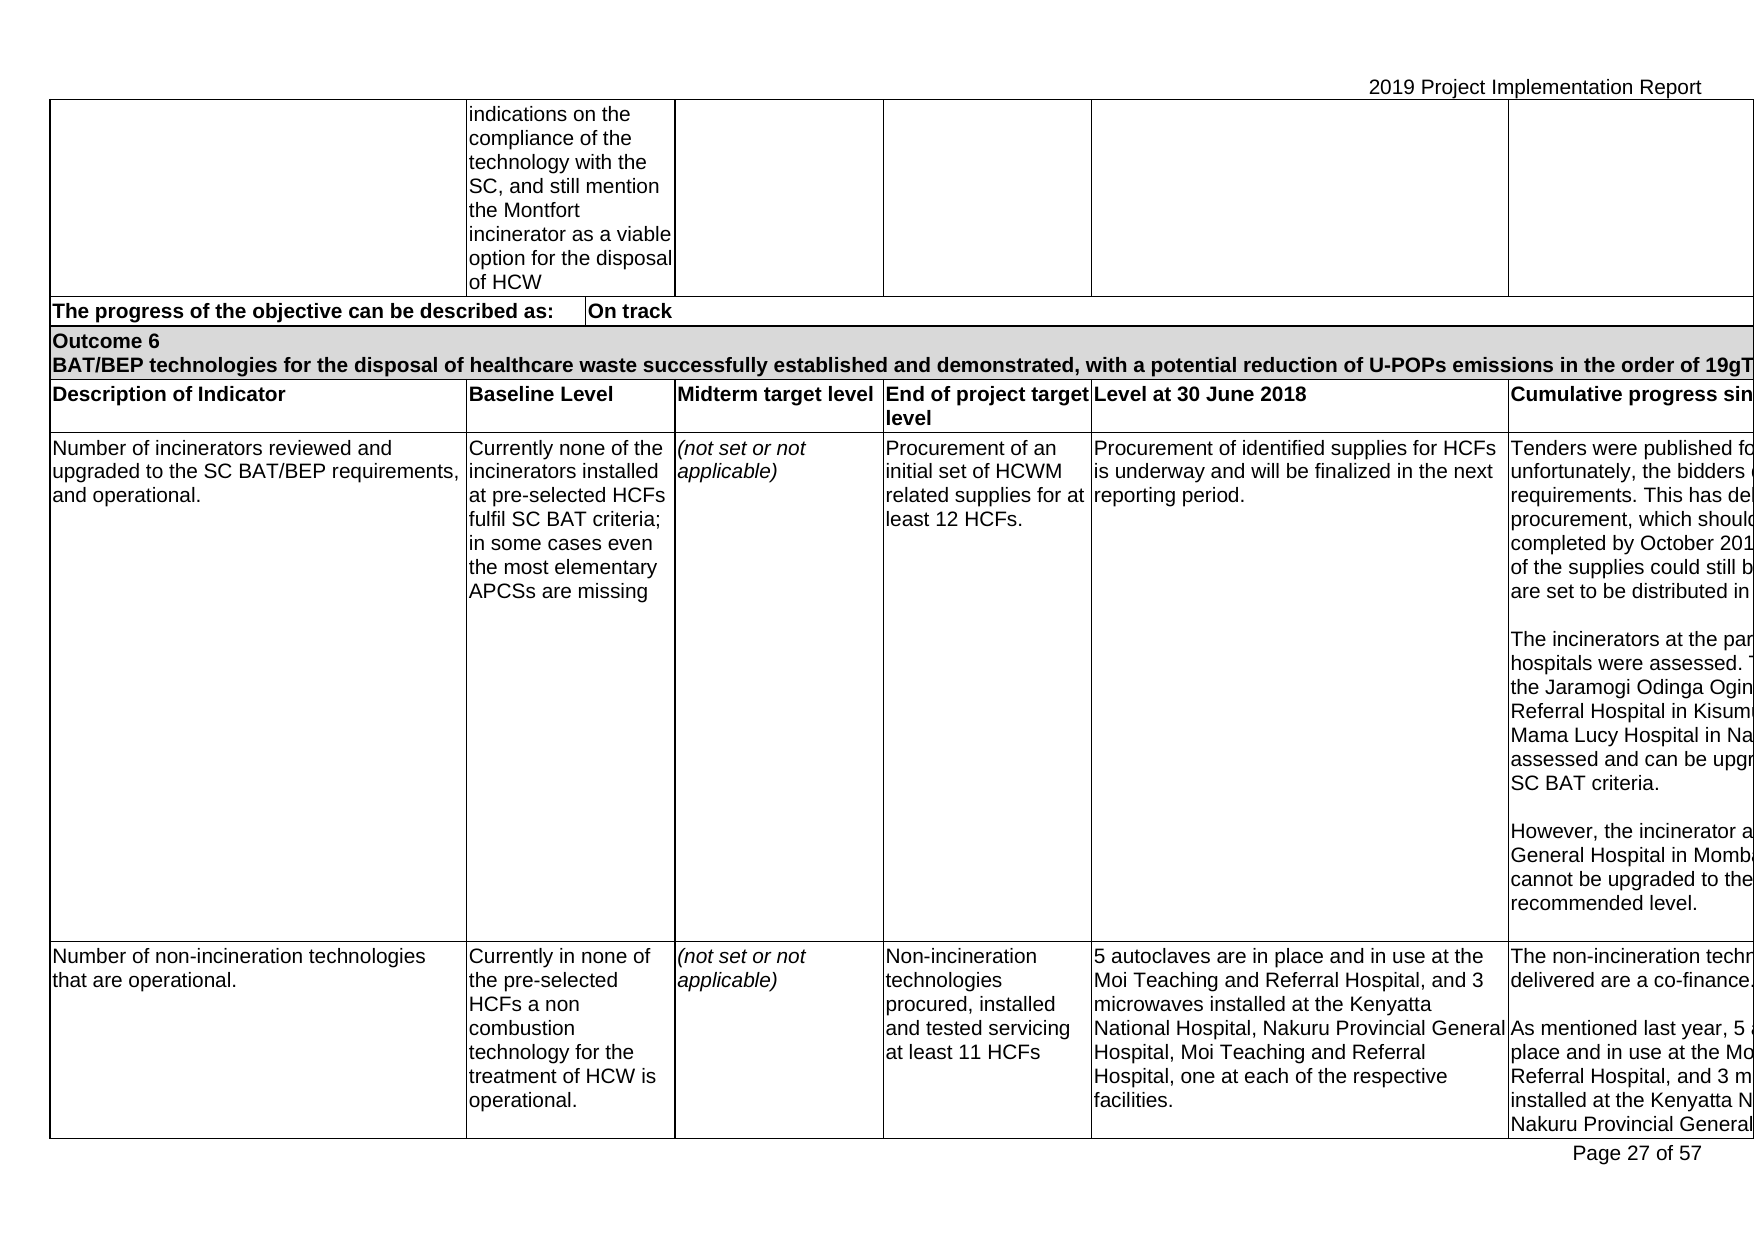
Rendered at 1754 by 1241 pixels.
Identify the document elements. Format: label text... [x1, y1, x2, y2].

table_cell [884, 100, 1091, 296]
table_cell (not set or not applicable) [676, 433, 883, 941]
table_cell Tenders were published for the supplies but, unfortunately, the bidders did not meet the requirements. This has delayed the procurement, which should now be completed by October 2019. However, part of the supplies could still be procured and are set to be distributed in July 2019. The incinerators at the participating Level 5 hospitals were assessed. The incinerators at the Jaramogi Odinga Oginga Teaching and Referral Hospital in Kisumu County and Mama Lucy Hospital in Nairobi County were assessed and can be upgraded to meet the SC BAT criteria. However, the incinerator at the Coast General Hospital in Mombasa County cannot be upgraded to the SC BAT recommended level. [1509, 433, 1753, 941]
table_cell Midterm target level [676, 380, 883, 432]
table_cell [51, 942, 466, 1138]
table_cell Baseline Level [467, 380, 674, 432]
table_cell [467, 100, 674, 296]
table_cell Cumulative progress since project start [1509, 380, 1753, 432]
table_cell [467, 942, 674, 1138]
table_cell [51, 100, 466, 296]
table_cell The progress of the objective can be described as: [51, 297, 585, 325]
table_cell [1509, 942, 1753, 1138]
table_cell End of project target level [884, 380, 1091, 432]
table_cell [676, 942, 883, 1138]
table_cell Description of Indicator [51, 380, 466, 432]
table_cell Procurement of an initial set of HCWM related supplies for at least 12 HCFs. [884, 433, 1091, 941]
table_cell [676, 100, 883, 296]
table_cell On track [586, 297, 1753, 325]
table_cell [1092, 942, 1508, 1138]
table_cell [1092, 100, 1508, 296]
table_cell Procurement of identified supplies for HCFs is underway and will be finalized in the next reporting period. [1092, 433, 1508, 941]
table_cell Outcome 6 BAT/BEP technologies for the disposal of healthcare waste successfully established and demonstrated, with a potential reduction of U-POPs emissions in the order of 19gTeq/year [51, 327, 1753, 379]
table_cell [1509, 100, 1753, 296]
table_cell Number of incinerators reviewed and upgraded to the SC BAT/BEP requirements, and operational. [51, 433, 466, 941]
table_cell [884, 942, 1091, 1138]
table_cell Currently none of the incinerators installed at pre-selected HCFs fulfil SC BAT criteria; in some cases even the most elementary APCSs are missing [467, 433, 674, 941]
table_cell Level at 30 June 2018 [1092, 380, 1508, 432]
